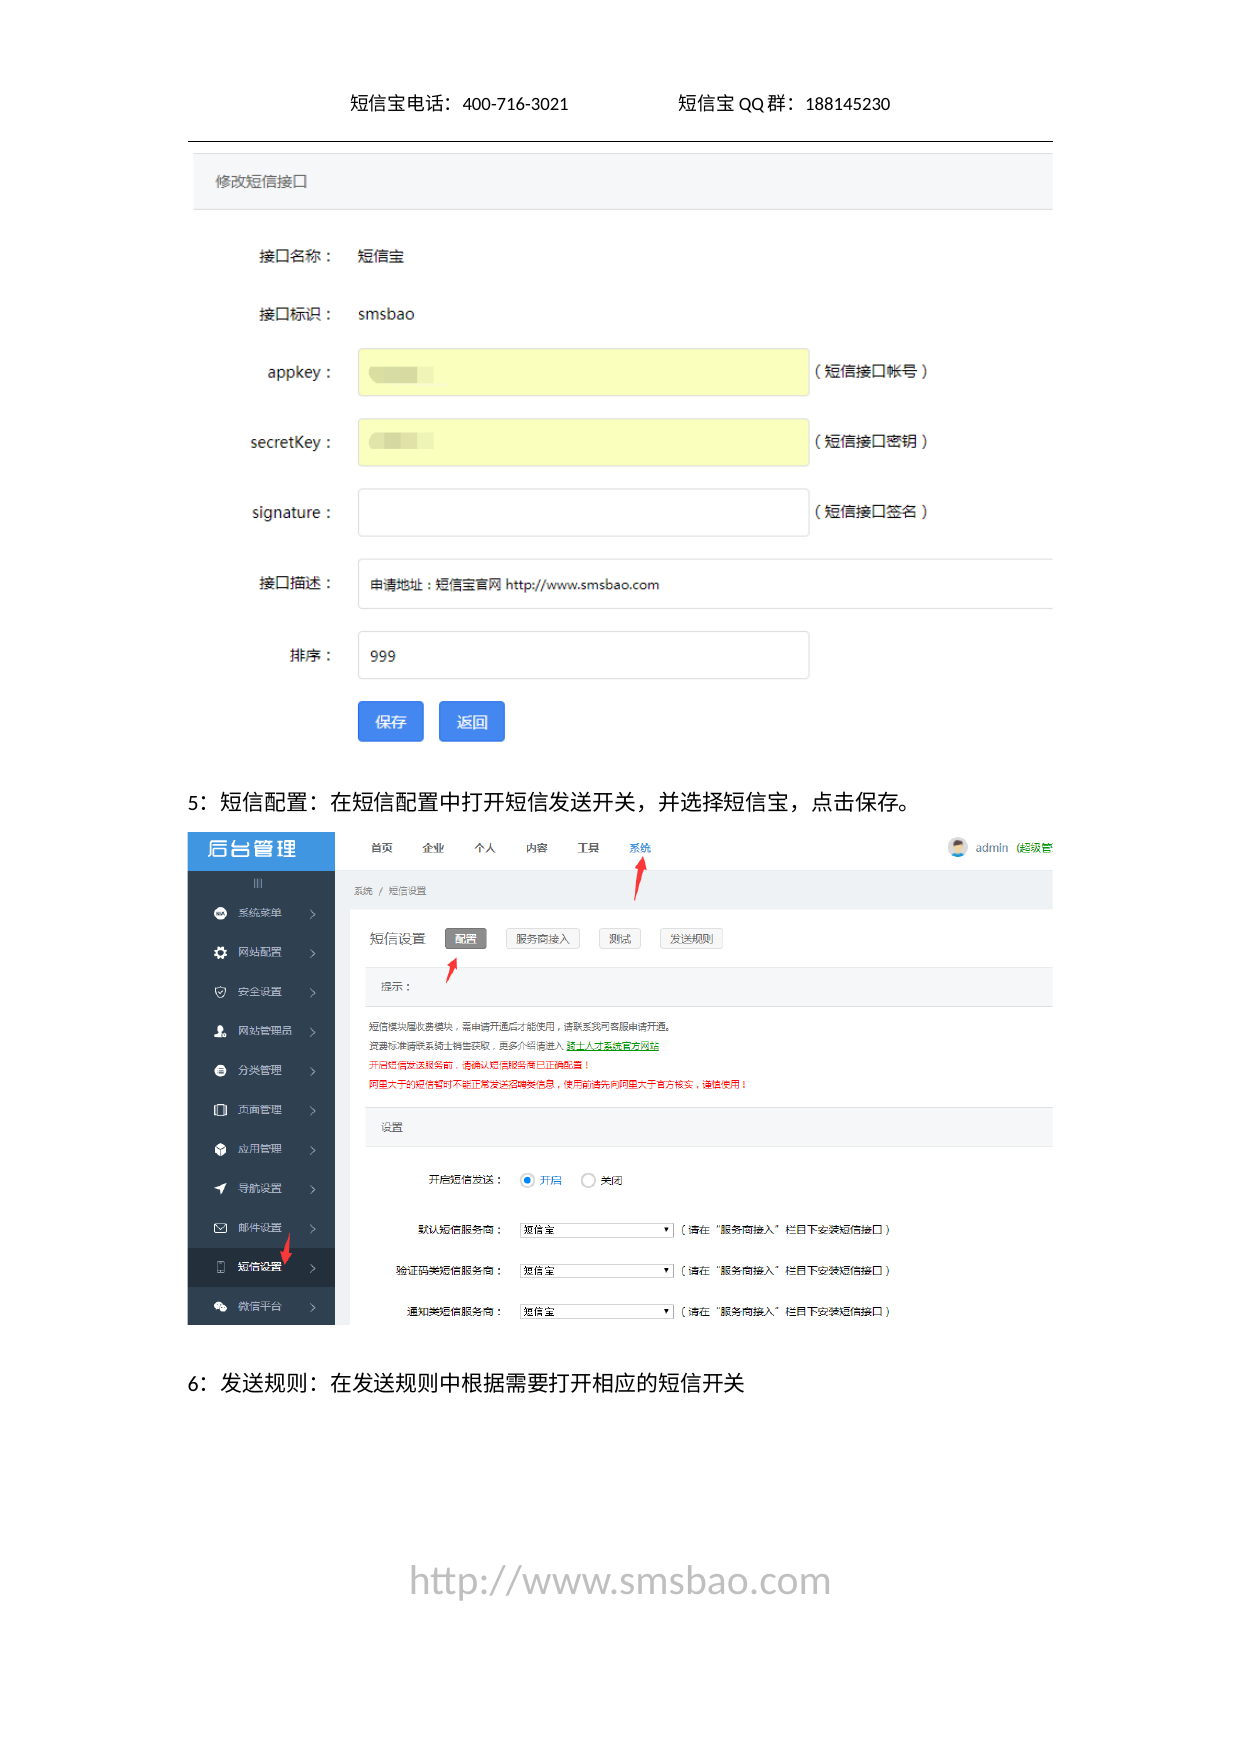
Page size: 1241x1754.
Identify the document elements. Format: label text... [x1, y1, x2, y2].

picture [187, 153, 1053, 745]
text 5：短信配置：在短信配置中打开短信发送开关，并选择短信宝，点击保存。 [187, 784, 1053, 817]
picture [187, 832, 1053, 1325]
text 6：发送规则：在发送规则中根据需要打开相应的短信开关 [187, 1366, 1053, 1398]
